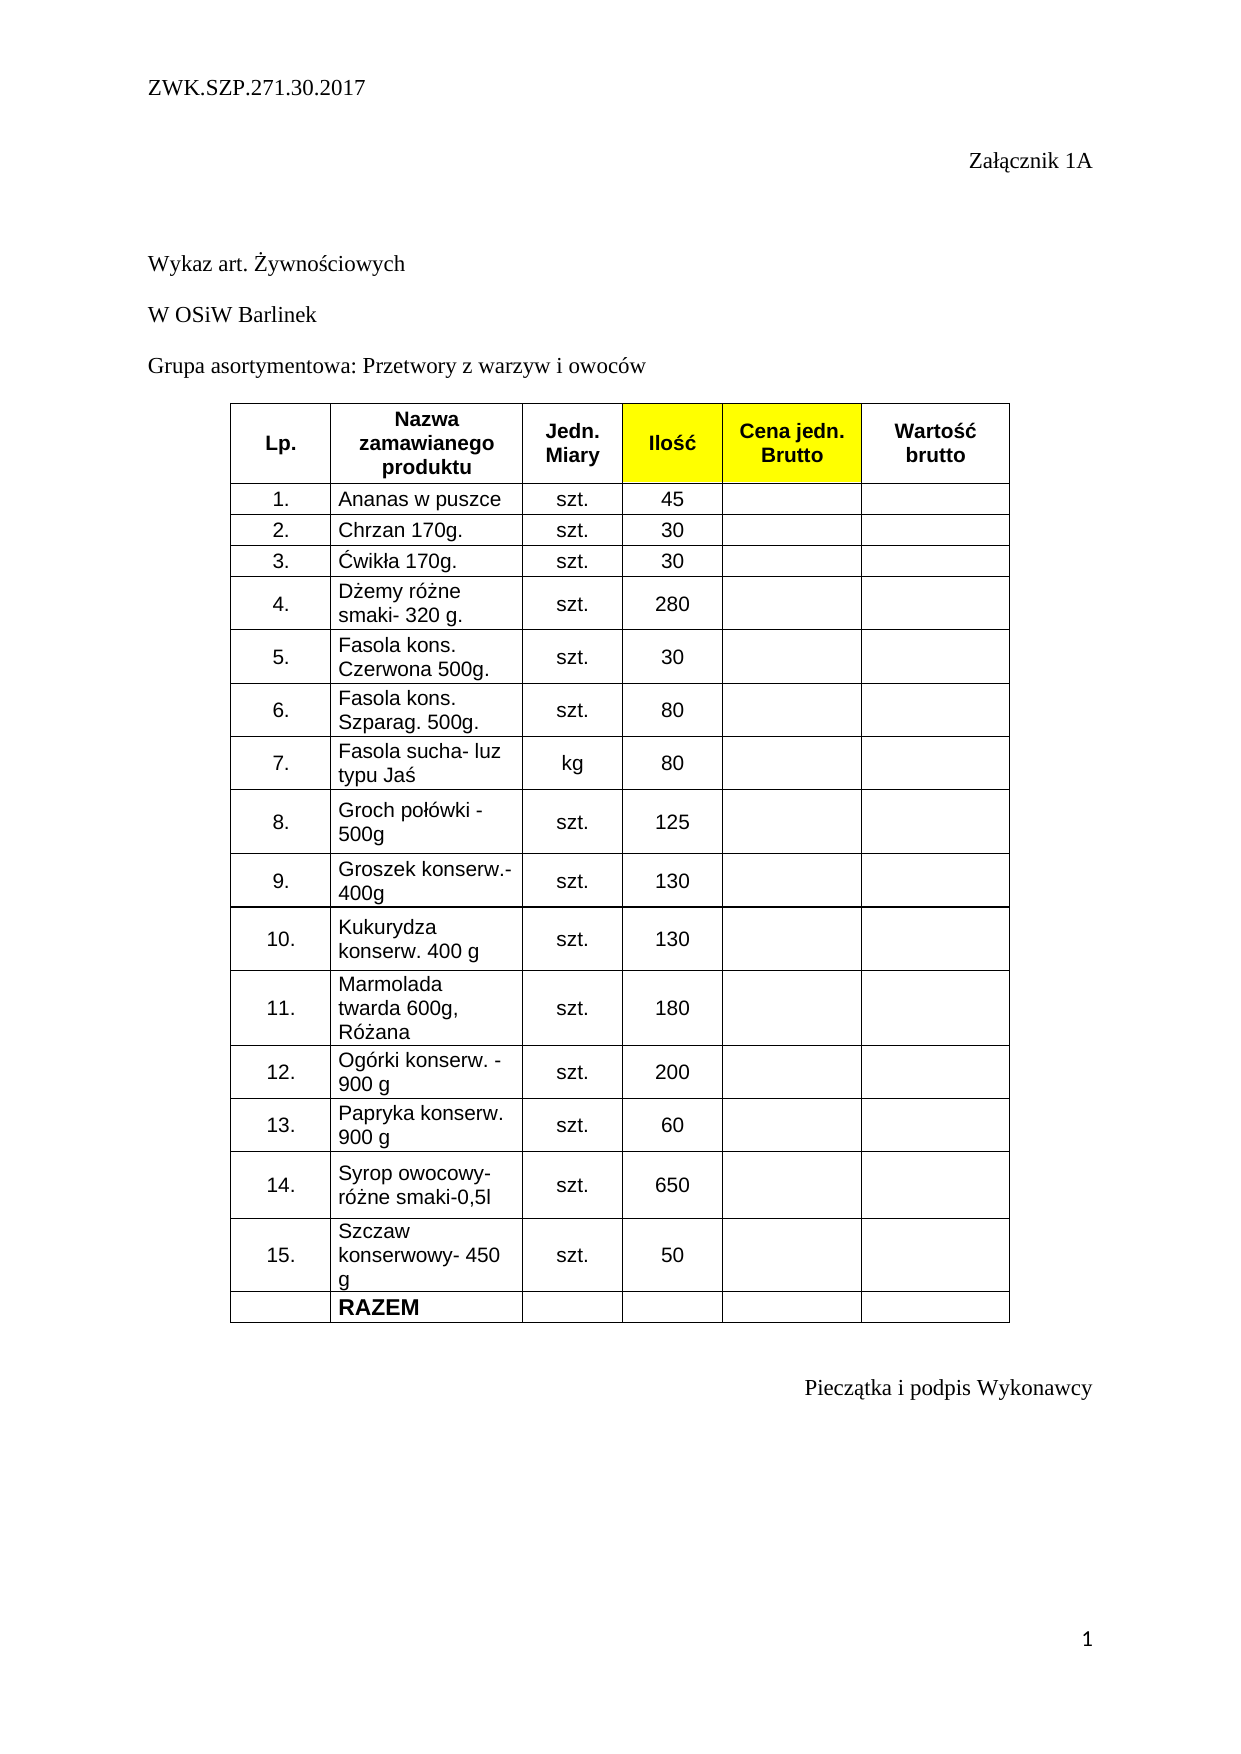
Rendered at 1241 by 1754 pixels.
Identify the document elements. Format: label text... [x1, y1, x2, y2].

table_cell Papryka konserw. 900 g [331, 1099, 522, 1151]
table_cell szt. [523, 1152, 622, 1218]
table_cell 80 [623, 737, 722, 789]
table_header Cena jedn. Brutto [723, 404, 861, 482]
table_cell [862, 790, 1009, 853]
table_cell [862, 1152, 1009, 1218]
table_cell 9. [231, 854, 330, 906]
table_cell [862, 546, 1009, 576]
table_cell Syrop owocowy- różne smaki-0,5l [331, 1152, 522, 1218]
table_cell szt. [523, 684, 622, 736]
table_cell Ananas w puszce [331, 484, 522, 514]
table_cell szt. [523, 484, 622, 514]
table_cell Fasola sucha- luz typu Jaś [331, 737, 522, 789]
table_cell 80 [623, 684, 722, 736]
table_cell Fasola kons. Czerwona 500g. [331, 630, 522, 682]
table_cell Groszek konserw.-400g [331, 854, 522, 906]
table_cell Ćwikła 170g. [331, 546, 522, 576]
table_cell [862, 854, 1009, 906]
table_cell szt. [523, 630, 622, 682]
text Grupa asortymentowa: Przetwory z warzyw i owoców [148, 352, 1093, 378]
table_cell 130 [623, 908, 722, 970]
table_header Lp. [231, 404, 330, 482]
table_cell [723, 1099, 861, 1151]
table_cell szt. [523, 1219, 622, 1291]
table_cell [723, 1152, 861, 1218]
table_cell [723, 790, 861, 853]
table_cell 15. [231, 1219, 330, 1291]
table_cell 8. [231, 790, 330, 853]
table_cell 10. [231, 908, 330, 970]
table_cell 60 [623, 1099, 722, 1151]
table_cell [862, 1046, 1009, 1098]
table_cell RAZEM [331, 1292, 522, 1322]
table_cell Groch połówki - 500g [331, 790, 522, 853]
table_cell 5. [231, 630, 330, 682]
table_cell Dżemy różne smaki- 320 g. [331, 577, 522, 629]
table_cell 280 [623, 577, 722, 629]
table_cell szt. [523, 1099, 622, 1151]
table_cell szt. [523, 971, 622, 1045]
table_cell [723, 908, 861, 970]
table_cell [723, 484, 861, 514]
table_cell 45 [623, 484, 722, 514]
table_cell [723, 515, 861, 545]
table_cell [723, 684, 861, 736]
table_cell [231, 1292, 330, 1322]
table_cell 180 [623, 971, 722, 1045]
table_cell [723, 971, 861, 1045]
text Załącznik 1A [148, 148, 1093, 174]
table_cell kg [523, 737, 622, 789]
text W OSiW Barlinek [148, 301, 1093, 327]
text Wykaz art. Żywnościowych [148, 250, 1093, 276]
table_cell Kukurydza konserw. 400 g [331, 908, 522, 970]
table_cell 6. [231, 684, 330, 736]
table_cell szt. [523, 546, 622, 576]
table_cell [723, 854, 861, 906]
table_cell [862, 577, 1009, 629]
table_cell [862, 1099, 1009, 1151]
table_cell [862, 908, 1009, 970]
table_cell 125 [623, 790, 722, 853]
table_cell 13. [231, 1099, 330, 1151]
table_cell 7. [231, 737, 330, 789]
table_cell [862, 1219, 1009, 1291]
table_cell [723, 577, 861, 629]
table_cell [723, 1292, 861, 1322]
table_cell [623, 1292, 722, 1322]
table_cell 130 [623, 854, 722, 906]
table_cell 200 [623, 1046, 722, 1098]
table_cell [723, 737, 861, 789]
table_cell [862, 484, 1009, 514]
table_cell [523, 1292, 622, 1322]
table_cell [723, 1046, 861, 1098]
table_cell Szczaw konserwowy- 450 g [331, 1219, 522, 1291]
table_cell 2. [231, 515, 330, 545]
table_cell 11. [231, 971, 330, 1045]
table_header Wartość brutto [862, 404, 1009, 482]
table_cell 3. [231, 546, 330, 576]
table_cell szt. [523, 854, 622, 906]
table_cell szt. [523, 1046, 622, 1098]
table_cell Chrzan 170g. [331, 515, 522, 545]
table_cell [862, 684, 1009, 736]
table_cell szt. [523, 515, 622, 545]
text Pieczątka i podpis Wykonawcy [148, 1374, 1093, 1400]
table_header Ilość [623, 404, 722, 482]
table_cell [862, 515, 1009, 545]
table_cell [723, 546, 861, 576]
table_cell 650 [623, 1152, 722, 1218]
table_cell 4. [231, 577, 330, 629]
table_cell 14. [231, 1152, 330, 1218]
table_cell [862, 971, 1009, 1045]
table_cell szt. [523, 577, 622, 629]
table_cell 50 [623, 1219, 722, 1291]
table_cell 12. [231, 1046, 330, 1098]
table_cell Marmolada twarda 600g, Różana [331, 971, 522, 1045]
table_cell Fasola kons. Szparag. 500g. [331, 684, 522, 736]
table_cell szt. [523, 908, 622, 970]
table_cell [862, 630, 1009, 682]
table_cell [862, 737, 1009, 789]
table_cell [723, 1219, 861, 1291]
table_header Nazwa zamawianego produktu [331, 404, 522, 482]
table_cell szt. [523, 790, 622, 853]
table_cell [862, 1292, 1009, 1322]
table_cell 30 [623, 630, 722, 682]
table_cell Ogórki konserw. -900 g [331, 1046, 522, 1098]
table_header Jedn. Miary [523, 404, 622, 482]
table_cell [723, 630, 861, 682]
table_cell 1. [231, 484, 330, 514]
table_cell 30 [623, 546, 722, 576]
table_cell 30 [623, 515, 722, 545]
